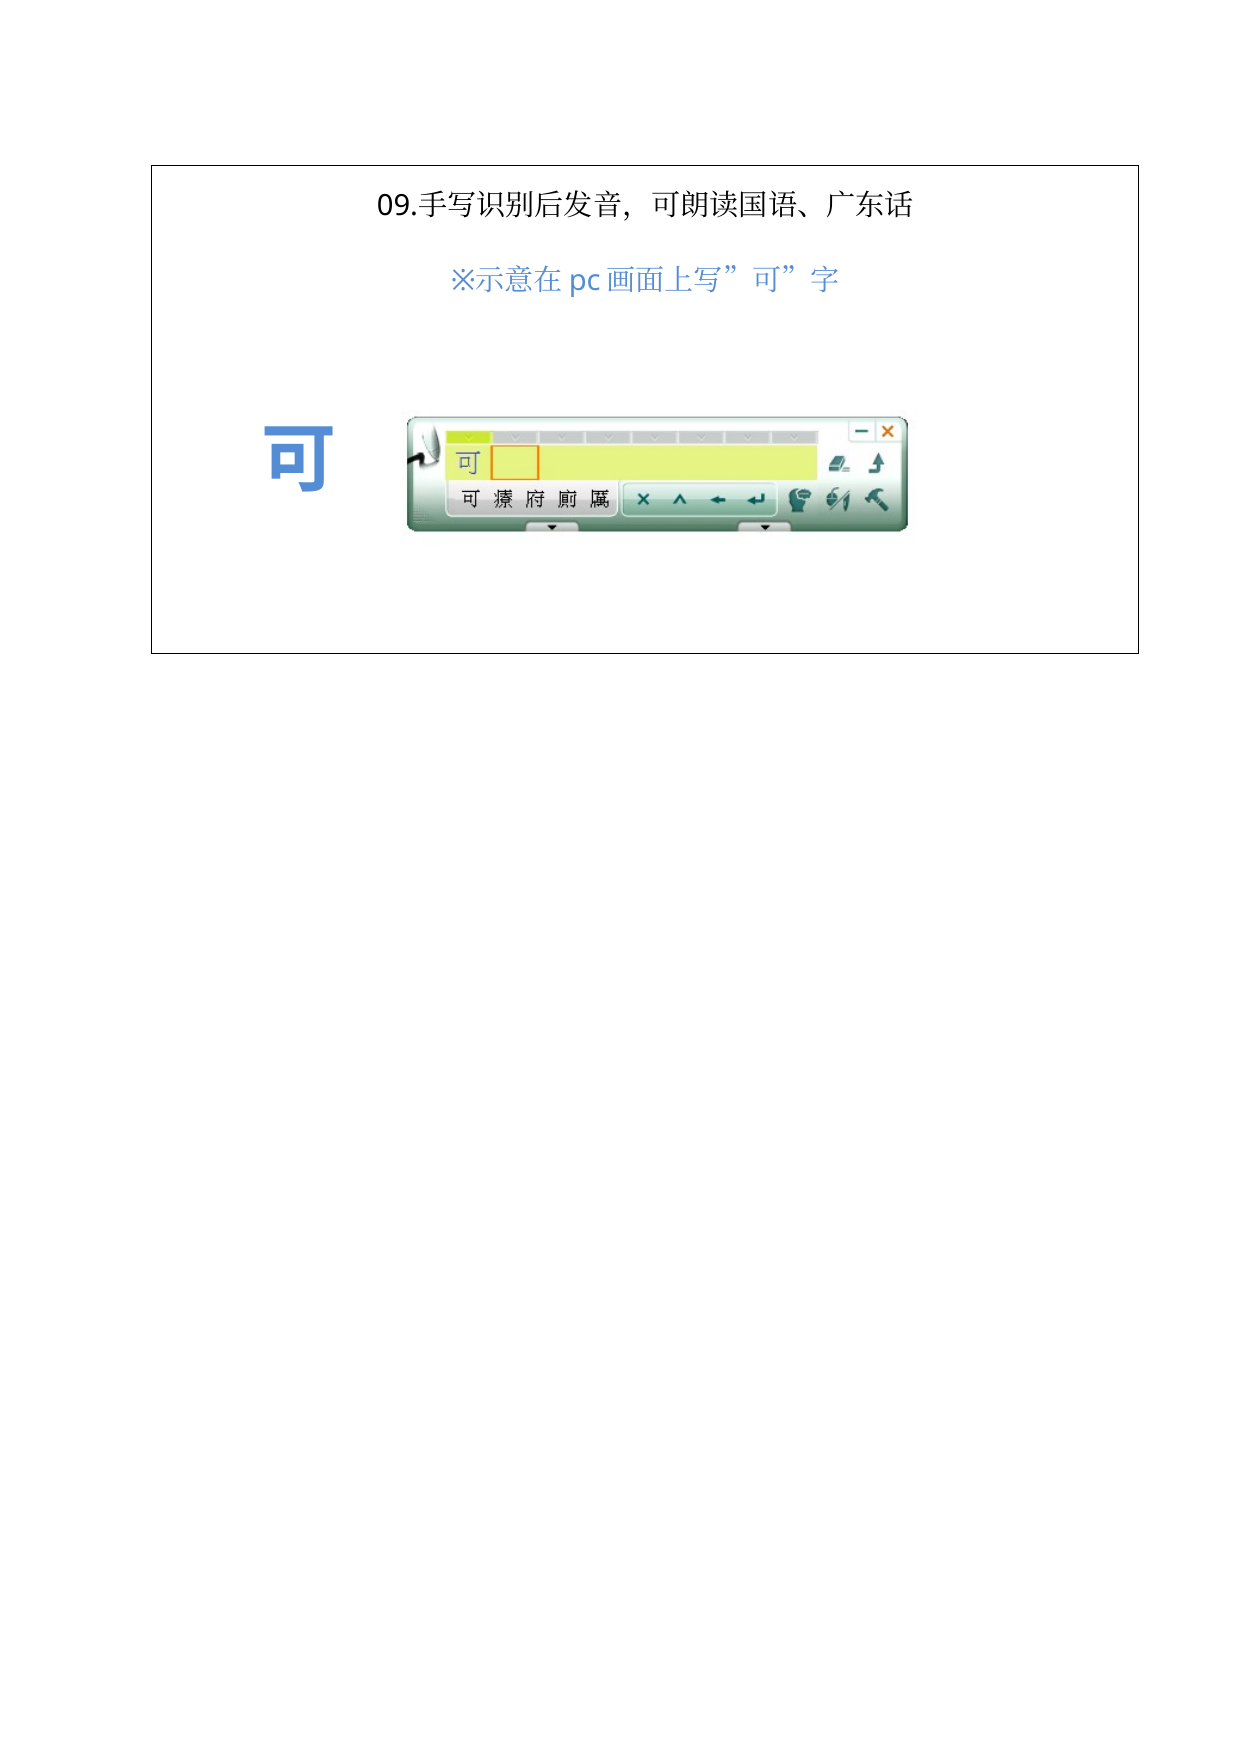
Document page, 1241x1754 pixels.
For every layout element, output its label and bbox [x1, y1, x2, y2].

table_header [152, 166, 1138, 653]
picture [344, 315, 946, 601]
